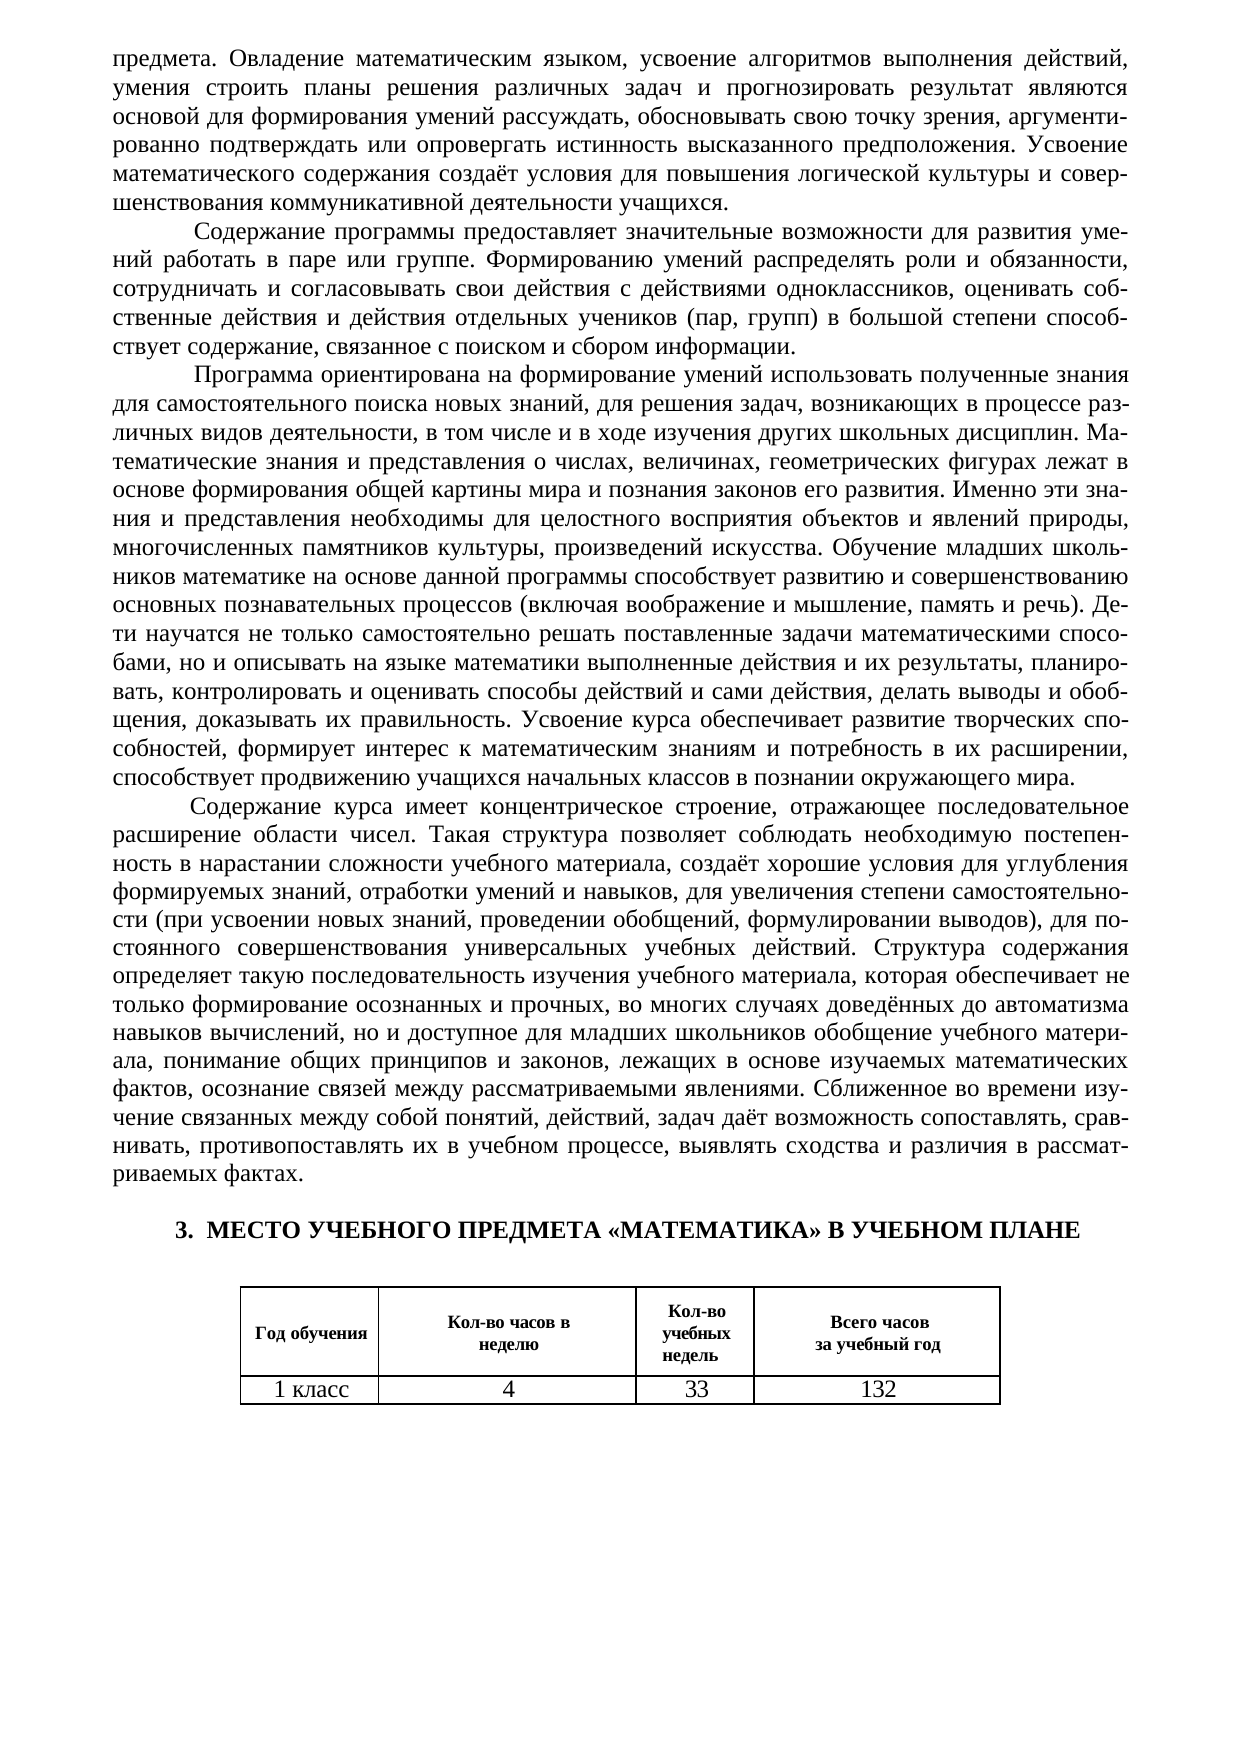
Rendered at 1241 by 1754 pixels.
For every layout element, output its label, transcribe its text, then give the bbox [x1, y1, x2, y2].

text Содержание курса имеет концентрическое строение, отражающее последовательное расширение области чисел. Такая структура позволяет соблюдать необходимую постепен- ность в нарастании сложности учебного материала, создаёт хорошие условия для углубления формируемых знаний, отработки умений и навыков, для увеличения степени самостоятельно- сти (при усвоении новых знаний, проведении обобщений, формулировании выводов), для по- стоянного совершенствования универсальных учебных действий. Структура содержания определяет такую последовательность изучения учебного материала, которая обеспечивает не только формирование осознанных и прочных, во многих случаях доведённых до автоматизма навыков вычислений, но и доступное для младших школьников обобщение учебного матери- ала, понимание общих принципов и законов, лежащих в основе изучаемых математических фактов, осознание связей между рассматриваемыми явлениями. Сближенное во времени изу- чение связанных между собой понятий, действий, задач даёт возможность сопоставлять, срав- нивать, противопоставлять их в учебном процессе, выявлять сходства и различия в рассмат- риваемых фактах. [112, 792, 1130, 1187]
table_header Кол-во часов в неделю [379, 1288, 635, 1375]
text предмета. Овладение математическим языком, усвоение алгоритмов выполнения действий, умения строить планы решения различных задач и прогнозировать результат являются основой для формирования умений рассуждать, обосновывать свою точку зрения, аргументи- рованно подтверждать или опровергать истинность высказанного предположения. Усвоение математического содержания создаёт условия для повышения логической культуры и совер- шенствования коммуникативной деятельности учащихся. [112, 43, 1129, 216]
table_header Всего часов за учебный год [755, 1288, 999, 1375]
text Программа ориентирована на формирование умений использовать полученные знания для самостоятельного поиска новых знаний, для решения задач, возникающих в процессе раз- личных видов деятельности, в том числе и в ходе изучения других школьных дисциплин. Ма- тематические знания и представления о числах, величинах, геометрических фигурах лежат в основе формирования общей картины мира и познания законов его развития. Именно эти зна- ния и представления необходимы для целостного восприятия объектов и явлений природы, многочисленных памятников культуры, произведений искусства. Обучение младших школь- ников математике на основе данной программы способствует развитию и совершенствованию основных познавательных процессов (включая воображение и мышление, память и речь). Де- ти научатся не только самостоятельно решать поставленные задачи математическими спосо- бами, но и описывать на языке математики выполненные действия и их результаты, планиро- вать, контролировать и оценивать способы действий и сами действия, делать выводы и обоб- щения, доказывать их правильность. Усвоение курса обеспечивает развитие творческих спо- собностей, формирует интерес к математическим знаниям и потребность в их расширении, способствует продвижению учащихся начальных классов в познании окружающего мира. [112, 359, 1130, 791]
table_cell 33 [637, 1377, 753, 1403]
table_cell 1 класс [241, 1377, 378, 1403]
text Содержание программы предоставляет значительные возможности для развития уме- ний работать в паре или группе. Формированию умений распределять роли и обязанности, сотрудничать и согласовывать свои действия с действиями одноклассников, оценивать соб- ственные действия и действия отдельных учеников (пар, групп) в большой степени способ- ствует содержание, связанное с поиском и сбором информации. [112, 216, 1129, 359]
table_header Кол-во учебных недель [637, 1288, 753, 1375]
table_header Год обучения [241, 1288, 378, 1375]
table_cell 132 [755, 1377, 999, 1403]
subtitle МЕСТО УЧЕБНОГО ПРЕДМЕТА «МАТЕМАТИКА» В УЧЕБНОМ ПЛАНЕ [175, 1215, 1152, 1243]
table_cell 4 [379, 1377, 635, 1403]
